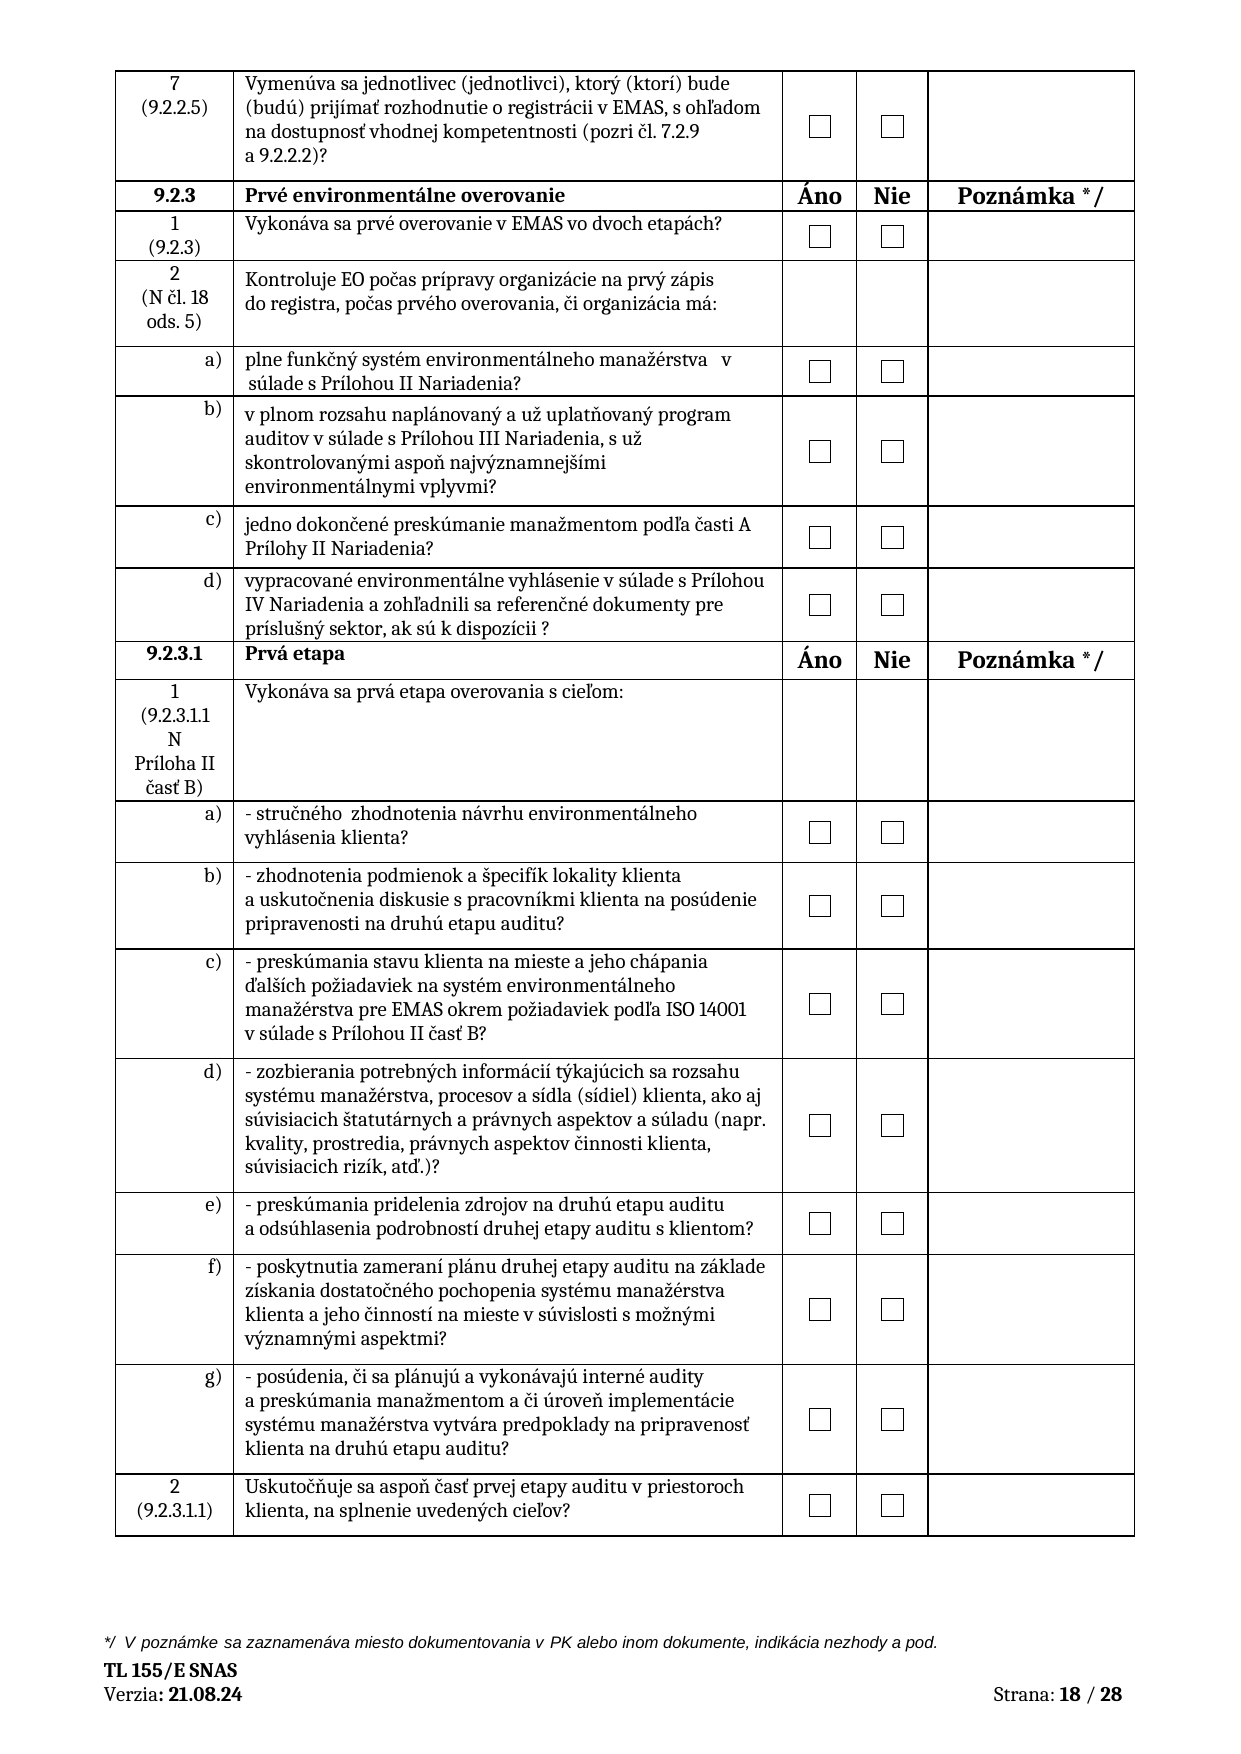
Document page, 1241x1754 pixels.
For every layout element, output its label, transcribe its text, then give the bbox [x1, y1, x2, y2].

table_cell plne funkčný systém environmentálneho manažérstva v súlade s Prílohou II Nariadenia? [234, 347, 782, 395]
table_cell [929, 261, 1134, 346]
table_cell - preskúmania pridelenia zdrojov na druhú etapu auditu a odsúhlasenia podrobností druhej etapy auditu s klientom? [234, 1193, 782, 1253]
table_cell [857, 863, 927, 948]
table_cell g) [116, 1365, 233, 1473]
table_cell [783, 212, 856, 260]
table_cell [783, 950, 856, 1058]
table_cell [929, 72, 1134, 180]
table_cell [857, 1255, 927, 1363]
table_cell Vykonáva sa prvé overovanie v EMAS vo dvoch etapách? [234, 212, 782, 260]
table_cell [857, 1059, 927, 1192]
table_cell [929, 1193, 1134, 1253]
table_cell [783, 1059, 856, 1192]
table_cell [783, 1193, 856, 1253]
table_cell [783, 1365, 856, 1473]
table_cell [857, 680, 927, 800]
table_cell 9.2.3.1 [116, 642, 233, 678]
table_cell [929, 1059, 1134, 1192]
table_cell [857, 1365, 927, 1473]
table_cell [929, 1365, 1134, 1473]
table_cell [929, 950, 1134, 1058]
table_cell [857, 1475, 927, 1535]
table_cell 2 (N čl. 18 ods. 5) [116, 261, 233, 346]
table_cell [857, 397, 927, 505]
table_cell [929, 1255, 1134, 1363]
table_cell c) [116, 950, 233, 1058]
table_cell [783, 802, 856, 862]
table_cell Nie [857, 642, 927, 678]
table_cell a) [116, 347, 233, 395]
table_cell - poskytnutia zameraní plánu druhej etapy auditu na základe získania dostatočného pochopenia systému manažérstva klienta a jeho činností na mieste v súvislosti s možnými významnými aspektmi? [234, 1255, 782, 1363]
table_cell [929, 347, 1134, 395]
table_cell [857, 802, 927, 862]
table_cell [783, 72, 856, 180]
table_cell b) [116, 397, 233, 505]
table_cell Poznámka */ [929, 182, 1134, 210]
table_cell 1 (9.2.3.1.1 N Príloha II časť B) [116, 680, 233, 800]
table_cell Prvá etapa [234, 642, 782, 678]
table_cell - posúdenia, či sa plánujú a vykonávajú interné audity a preskúmania manažmentom a či úroveň implementácie systému manažérstva vytvára predpoklady na pripravenosť klienta na druhú etapu auditu? [234, 1365, 782, 1473]
table_cell Nie [857, 182, 927, 210]
table_cell Poznámka */ [929, 642, 1134, 678]
table_cell [929, 212, 1134, 260]
table_cell [857, 347, 927, 395]
table_cell [783, 863, 856, 948]
table_cell [929, 680, 1134, 800]
table_cell d) [116, 569, 233, 641]
table_cell [783, 397, 856, 505]
table_cell Prvé environmentálne overovanie [234, 182, 782, 210]
table_cell - preskúmania stavu klienta na mieste a jeho chápania ďalších požiadaviek na systém environmentálneho manažérstva pre EMAS okrem požiadaviek podľa ISO 14001 v súlade s Prílohou II časť B? [234, 950, 782, 1058]
table_cell vypracované environmentálne vyhlásenie v súlade s Prílohou IV Nariadenia a zohľadnili sa referenčné dokumenty pre príslušný sektor, ak sú k dispozícii ? [234, 569, 782, 641]
table_cell Uskutočňuje sa aspoň časť prvej etapy auditu v priestoroch klienta, na splnenie uvedených cieľov? [234, 1475, 782, 1535]
table_cell Áno [783, 642, 856, 678]
table_cell [783, 1255, 856, 1363]
table_cell 7 (9.2.2.5) [116, 72, 233, 180]
table_cell [929, 802, 1134, 862]
table_cell [929, 569, 1134, 641]
table_cell [857, 212, 927, 260]
table_cell v plnom rozsahu naplánovaný a už uplatňovaný program auditov v súlade s Prílohou III Nariadenia, s už skontrolovanými aspoň najvýznamnejšími environmentálnymi vplyvmi? [234, 397, 782, 505]
table_cell a) [116, 802, 233, 862]
table_cell - zozbierania potrebných informácií týkajúcich sa rozsahu systému manažérstva, procesov a sídla (sídiel) klienta, ako aj súvisiacich štatutárnych a právnych aspektov a súladu (napr. kvality, prostredia, právnych aspektov činnosti klienta, súvisiacich rizík, atď.)? [234, 1059, 782, 1192]
table_cell b) [116, 863, 233, 948]
table_cell 2 (9.2.3.1.1) [116, 1475, 233, 1535]
table_cell 1 (9.2.3) [116, 212, 233, 260]
table_cell f) [116, 1255, 233, 1363]
table_cell [929, 507, 1134, 567]
table_cell [857, 569, 927, 641]
table_cell [783, 507, 856, 567]
table_cell [857, 261, 927, 346]
table_cell [783, 569, 856, 641]
table_cell Áno [783, 182, 856, 210]
table_cell [783, 261, 856, 346]
table_cell [929, 863, 1134, 948]
table_cell [857, 72, 927, 180]
table_cell [857, 1193, 927, 1253]
table_cell d) [116, 1059, 233, 1192]
table_cell [857, 507, 927, 567]
table_cell - stručného zhodnotenia návrhu environmentálneho vyhlásenia klienta? [234, 802, 782, 862]
table_cell [783, 680, 856, 800]
table_cell [857, 950, 927, 1058]
table_cell Vymenúva sa jednotlivec (jednotlivci), ktorý (ktorí) bude (budú) prijímať rozhodnutie o registrácii v EMAS, s ohľadom na dostupnosť vhodnej kompetentnosti (pozri čl. 7.2.9 a 9.2.2.2)? [234, 72, 782, 180]
table_cell [783, 347, 856, 395]
table_cell [783, 1475, 856, 1535]
table_cell 9.2.3 [116, 182, 233, 210]
table_cell [929, 397, 1134, 505]
table_cell Vykonáva sa prvá etapa overovania s cieľom: [234, 680, 782, 800]
table_cell c) [116, 507, 233, 567]
table_cell jedno dokončené preskúmanie manažmentom podľa časti A Prílohy II Nariadenia? [234, 507, 782, 567]
table_cell Kontroluje EO počas prípravy organizácie na prvý zápis do registra, počas prvého overovania, či organizácia má: [234, 261, 782, 346]
table_cell [929, 1475, 1134, 1535]
table_cell - zhodnotenia podmienok a špecifík lokality klienta a uskutočnenia diskusie s pracovníkmi klienta na posúdenie pripravenosti na druhú etapu auditu? [234, 863, 782, 948]
table_cell e) [116, 1193, 233, 1253]
